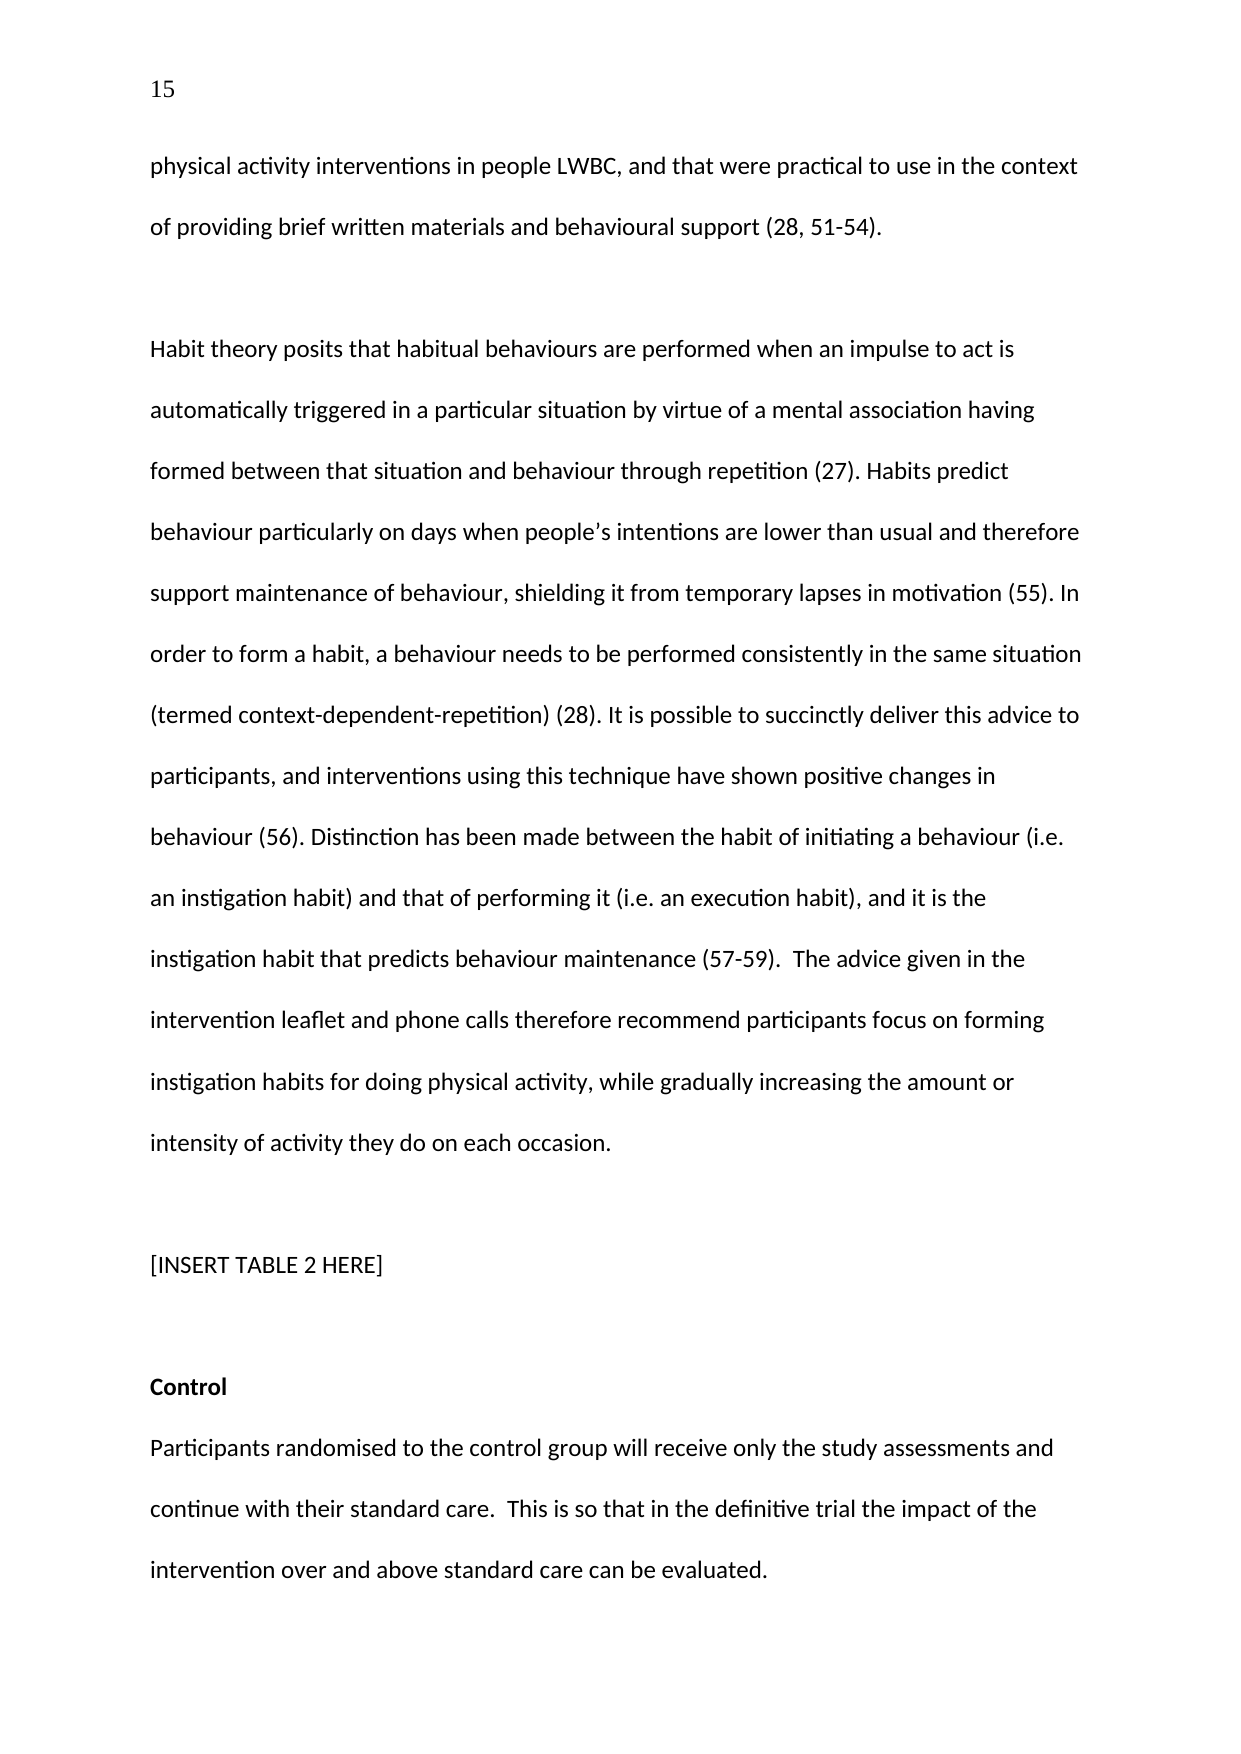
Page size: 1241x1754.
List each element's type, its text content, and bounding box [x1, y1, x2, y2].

subtitle Control [150, 1371, 1090, 1401]
text [INSERT TABLE 2 HERE] [150, 1249, 1090, 1279]
text Habit theory posits that habitual behaviours are performed when an impulse to act is automatically triggered in a particular situation by virtue of a mental association having formed between that situation and behaviour through repetition (27). Habits predict behaviour particularly on days when people’s intentions are lower than usual and therefore support maintenance of behaviour, shielding it from temporary lapses in motivation (55). In order to form a habit, a behaviour needs to be performed consistently in the same situation (termed context-dependent-repetition) (28). It is possible to succinctly deliver this advice to participants, and interventions using this technique have shown positive changes in behaviour (56). Distinction has been made between the habit of initiating a behaviour (i.e. an instigation habit) and that of performing it (i.e. an execution habit), and it is the instigation habit that predicts behaviour maintenance (57-59). The advice given in the intervention leaflet and phone calls therefore recommend participants focus on forming instigation habits for doing physical activity, while gradually increasing the amount or intensity of activity they do on each occasion. [150, 333, 1090, 1157]
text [150, 150, 1090, 242]
text Participants randomised to the control group will receive only the study assessments and continue with their standard care. This is so that in the definitive trial the impact of the intervention over and above standard care can be evaluated. [150, 1432, 1090, 1584]
